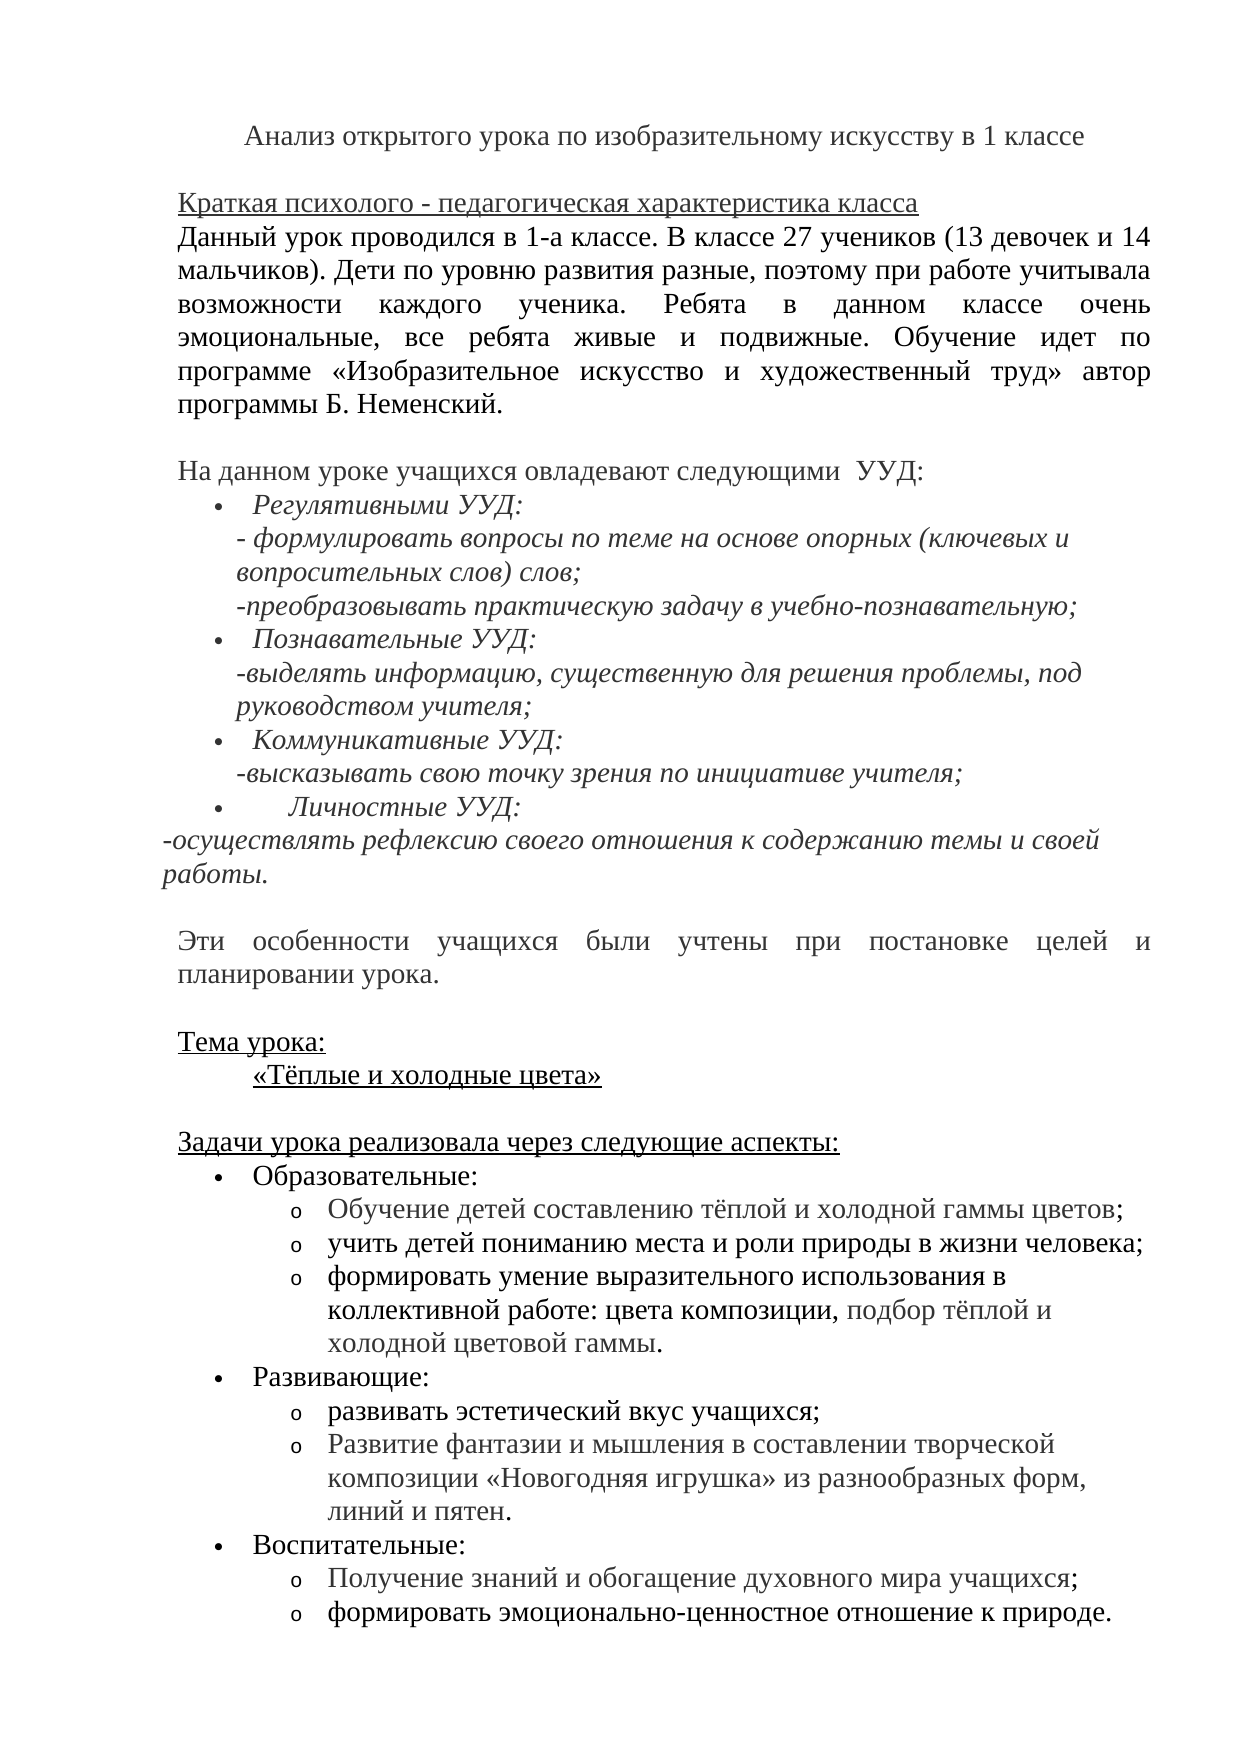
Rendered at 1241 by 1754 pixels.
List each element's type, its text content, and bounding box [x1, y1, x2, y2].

list развивать эстетический вкус учащихся; [290, 1393, 1152, 1426]
list Обучение детей составлению тёплой и холодной гаммы цветов; [290, 1191, 1152, 1225]
list Коммуникативные УУД: [215, 722, 1152, 755]
text Краткая психолого - педагогическая характеристика класса [177, 185, 1152, 219]
list Личностные УУД: [215, 789, 1152, 822]
text Эти особенности учащихся были учтены при постановке целей и планировании урока. [177, 923, 1152, 990]
list Развивающие: [215, 1359, 1152, 1393]
text Анализ открытого урока по изобразительному искусству в 1 классе [177, 118, 1152, 152]
list Образовательные: [215, 1158, 1152, 1191]
text -преобразовывать практическую задачу в учебно-познавательную; [236, 588, 1152, 621]
list Развитие фантазии и мышления в составлении творческой композиции «Новогодняя игрушка» из разнообразных форм, линий и пятен. [290, 1426, 1152, 1527]
text -высказывать свою точку зрения по инициативе учителя; [236, 755, 1152, 789]
list Получение знаний и обогащение духовного мира учащихся; [290, 1560, 1152, 1594]
list Воспитательные: [215, 1527, 1152, 1560]
list формировать умение выразительного использования в коллективной работе: цвета композиции, подбор тёплой и холодной цветовой гаммы. [290, 1258, 1152, 1359]
text -осуществлять рефлексию своего отношения к содержанию темы и своей работы. [162, 822, 1152, 889]
text - формулировать вопросы по теме на основе опорных (ключевых и вопросительных слов) слов; [236, 521, 1152, 588]
text Задачи урока реализовала через следующие аспекты: [177, 1124, 1152, 1158]
list Регулятивными УУД: [215, 487, 1152, 521]
text На данном уроке учащихся овладевают следующими УУД: [177, 453, 1152, 487]
text -выделять информацию, существенную для решения проблемы, под руководством учителя; [236, 655, 1152, 722]
list учить детей пониманию места и роли природы в жизни человека; [290, 1225, 1152, 1258]
text «Тёплые и холодные цвета» [252, 1057, 1152, 1091]
list формировать эмоционально-ценностное отношение к природе. [290, 1594, 1152, 1627]
list Познавательные УУД: [215, 621, 1152, 655]
text Данный урок проводился в 1-а классе. В классе 27 учеников (13 девочек и 14 мальчиков). Дети по уровню развития разные, поэтому при работе учитывала возможности каждого ученика. Ребята в данном классе очень эмоциональные, все ребята живые и подвижные. Обучение идет по программе «Изобразительное искусство и художественный труд» автор программы Б. Неменский. [177, 219, 1152, 420]
text Тема урока: [177, 1024, 1152, 1057]
